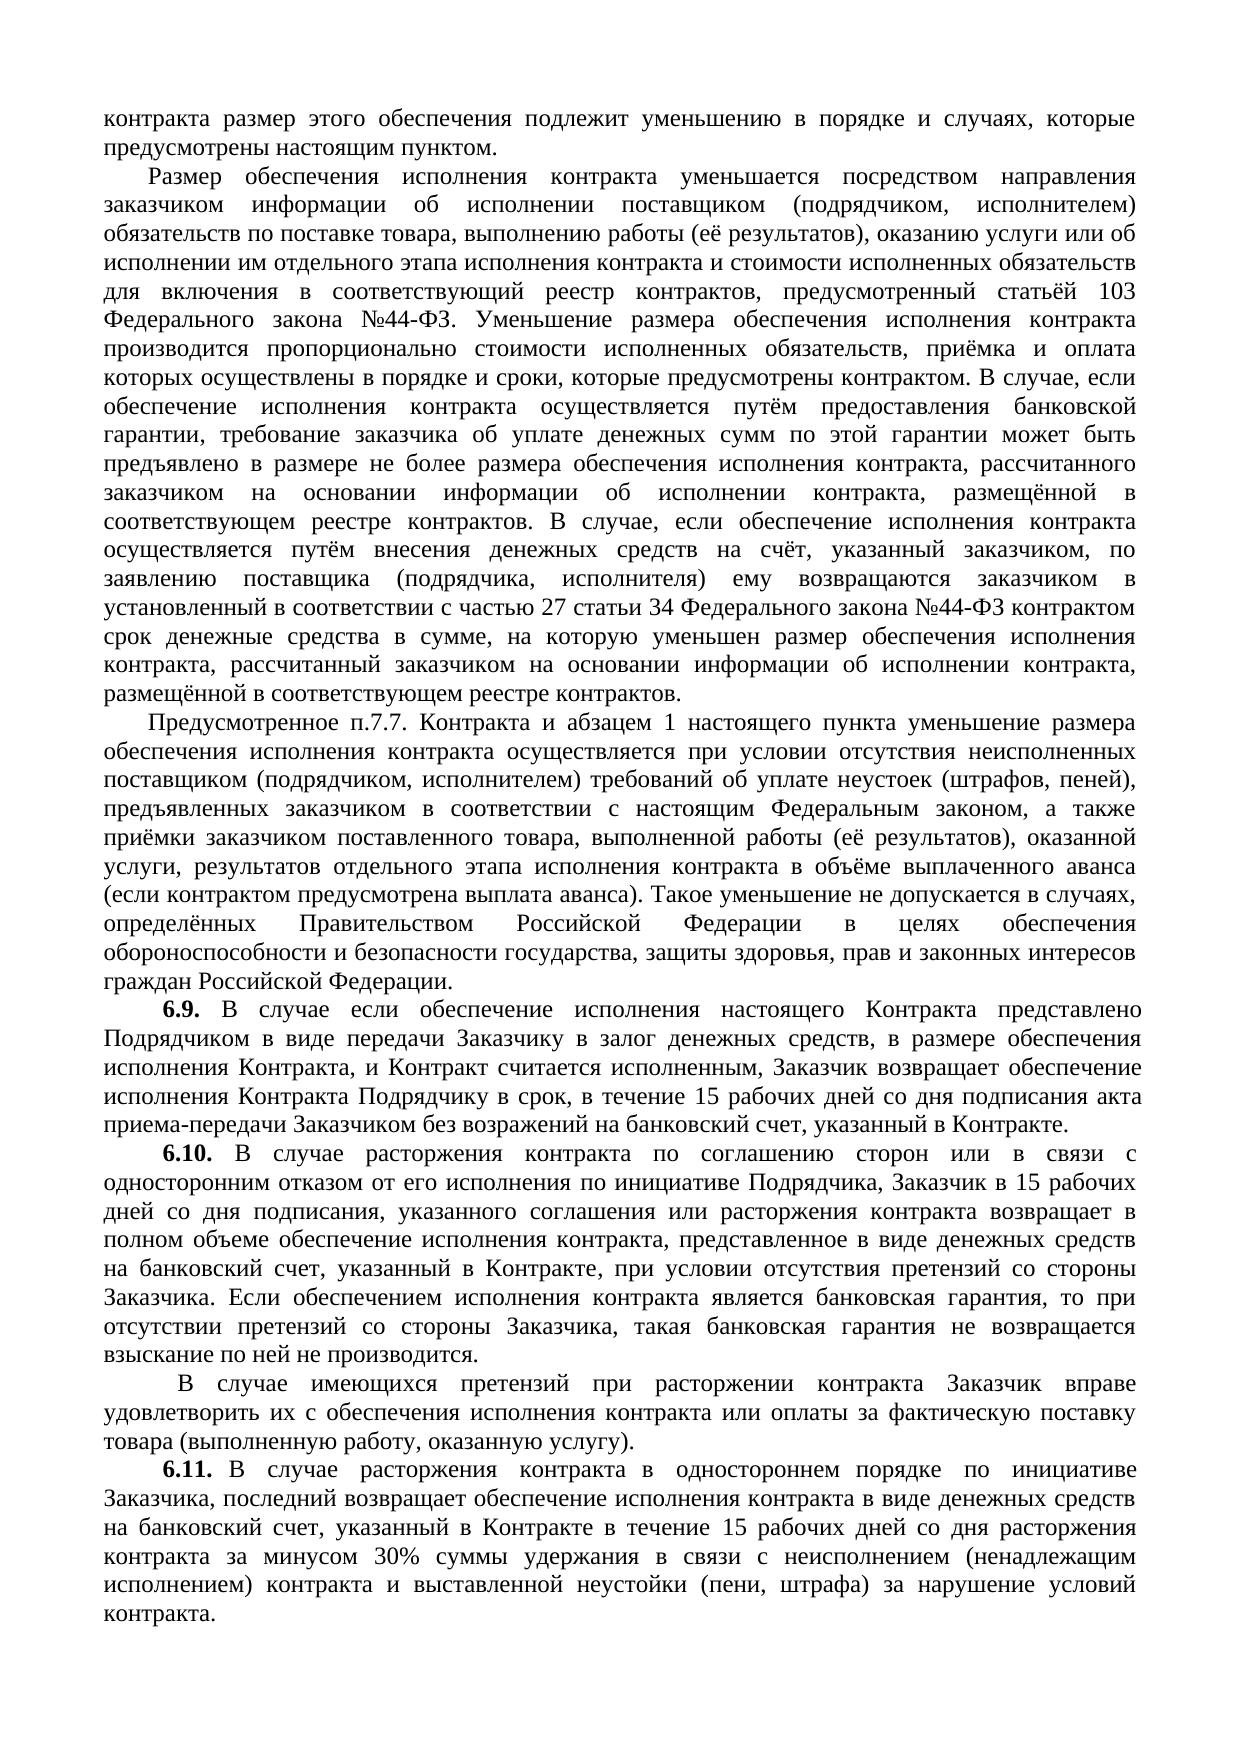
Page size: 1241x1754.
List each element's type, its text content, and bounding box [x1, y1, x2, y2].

text 6.11. В случае расторжения контракта в одностороннем порядке по инициативе Заказчика, последний возвращает обеспечение исполнения контракта в виде денежных средств на банковский счет, указанный в Контракте в течение 15 рабочих дней со дня расторжения контракта за минусом 30% суммы удержания в связи с неисполнением (ненадлежащим исполнением) контракта и выставленной неустойки (пени, штрафа) за нарушение условий контракта. [103, 1454, 1137, 1627]
text 6.9. В случае если обеспечение исполнения настоящего Контракта представлено Подрядчиком в виде передачи Заказчику в залог денежных средств, в размере обеспечения исполнения Контракта, и Контракт считается исполненным, Заказчик возвращает обеспечение исполнения Контракта Подрядчику в срок, в течение 15 рабочих дней со дня подписания акта приема-передачи Заказчиком без возражений на банковский счет, указанный в Контракте. [103, 994, 1143, 1138]
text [103, 103, 1137, 161]
text 6.10. В случае расторжения контракта по соглашению сторон или в связи с односторонним отказом от его исполнения по инициативе Подрядчика, Заказчик в 15 рабочих дней со дня подписания, указанного соглашения или расторжения контракта возвращает в полном объеме обеспечение исполнения контракта, представленное в виде денежных средств на банковский счет, указанный в Контракте, при условии отсутствия претензий со стороны Заказчика. Если обеспечением исполнения контракта является банковская гарантия, то при отсутствии претензий со стороны Заказчика, такая банковская гарантия не возвращается взыскание по ней не производится. [103, 1138, 1137, 1368]
text В случае имеющихся претензий при расторжении контракта Заказчик вправе удовлетворить их с обеспечения исполнения контракта или оплаты за фактическую поставку товара (выполненную работу, оказанную услугу). [103, 1368, 1137, 1454]
text Предусмотренное п.7.7. Контракта и абзацем 1 настоящего пункта уменьшение размера обеспечения исполнения контракта осуществляется при условии отсутствия неисполненных поставщиком (подрядчиком, исполнителем) требований об уплате неустоек (штрафов, пеней), предъявленных заказчиком в соответствии с настоящим Федеральным законом, а также приёмки заказчиком поставленного товара, выполненной работы (её результатов), оказанной услуги, результатов отдельного этапа исполнения контракта в объёме выплаченного аванса (если контрактом предусмотрена выплата аванса). Такое уменьшение не допускается в случаях, определённых Правительством Российской Федерации в целях обеспечения обороноспособности и безопасности государства, защиты здоровья, прав и законных интересов граждан Российской Федерации. [103, 707, 1137, 994]
text Размер обеспечения исполнения контракта уменьшается посредством направления заказчиком информации об исполнении поставщиком (подрядчиком, исполнителем) обязательств по поставке товара, выполнению работы (её результатов), оказанию услуги или об исполнении им отдельного этапа исполнения контракта и стоимости исполненных обязательств для включения в соответствующий реестр контрактов, предусмотренный статьёй 103 Федерального закона №44-ФЗ. Уменьшение размера обеспечения исполнения контракта производится пропорционально стоимости исполненных обязательств, приёмка и оплата которых осуществлены в порядке и сроки, которые предусмотрены контрактом. В случае, если обеспечение исполнения контракта осуществляется путём предоставления банковской гарантии, требование заказчика об уплате денежных сумм по этой гарантии может быть предъявлено в размере не более размера обеспечения исполнения контракта, рассчитанного заказчиком на основании информации об исполнении контракта, размещённой в соответствующем реестре контрактов. В случае, если обеспечение исполнения контракта осуществляется путём внесения денежных средств на счёт, указанный заказчиком, по заявлению поставщика (подрядчика, исполнителя) ему возвращаются заказчиком в установленный в соответствии с частью 27 статьи 34 Федерального закона №44-ФЗ контрактом срок денежные средства в сумме, на которую уменьшен размер обеспечения исполнения контракта, рассчитанный заказчиком на основании информации об исполнении контракта, размещённой в соответствующем реестре контрактов. [103, 161, 1137, 707]
